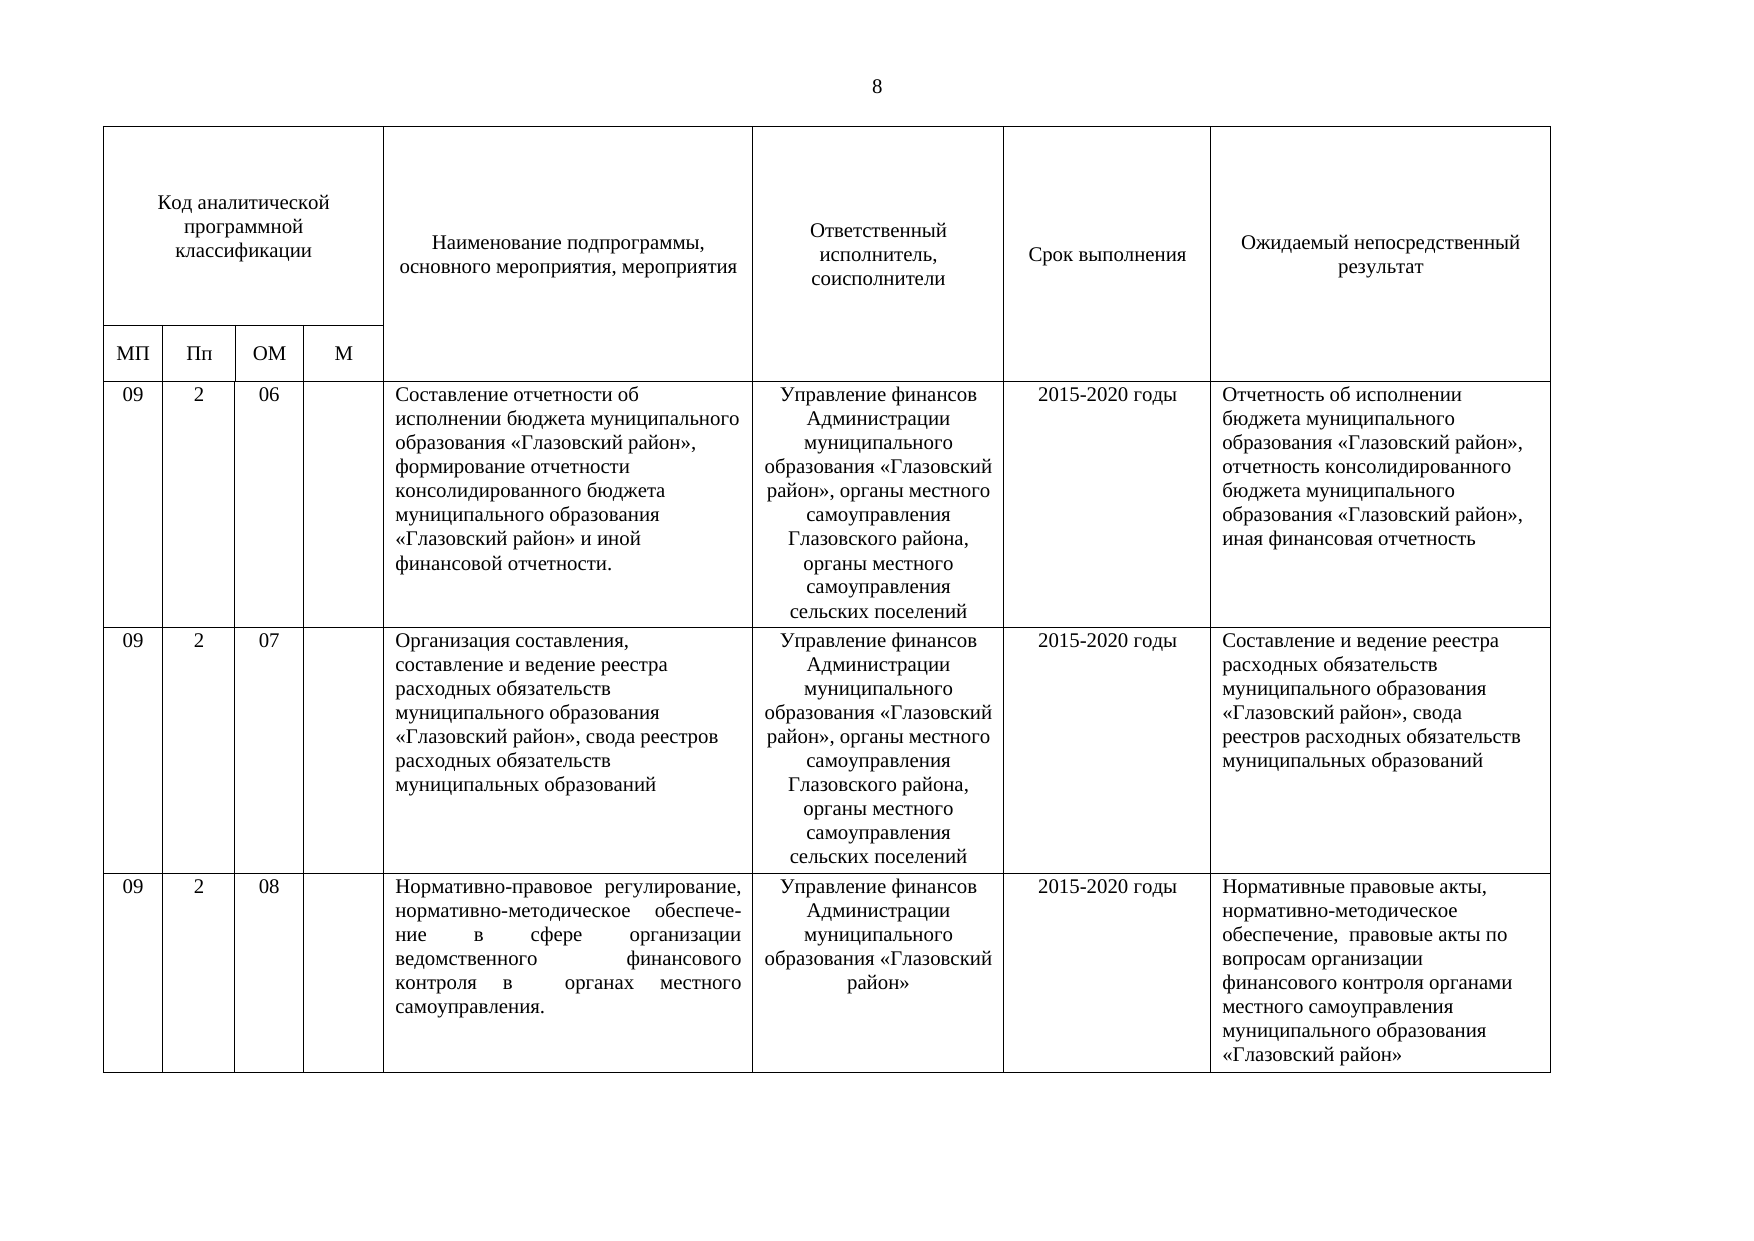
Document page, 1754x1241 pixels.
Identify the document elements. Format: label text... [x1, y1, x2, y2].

table_header Ожидаемый непосредственный результат [1211, 127, 1550, 381]
table_cell 2015-2020 годы [1004, 382, 1210, 627]
table_cell Нормативно-правовое регулирование, нормативно-методическое обеспече-ние в сфере организации ведомственного финансового контроля в органах местного самоуправления. [384, 874, 752, 1072]
table_cell 09 [104, 382, 162, 627]
table_cell Управление финансов Администрации муниципального образования «Глазовский район», органы местного самоуправления Глазовского района, органы местного самоуправления сельских поселений [753, 628, 1003, 873]
table_cell 07 [235, 628, 303, 873]
table_cell 09 [104, 628, 162, 873]
table_cell Отчетность об исполнении бюджета муниципального образования «Глазовский район», отчетность консолидированного бюджета муниципального образования «Глазовский район», иная финансовая отчетность [1211, 382, 1550, 627]
table_cell [304, 382, 383, 627]
table_cell ОМ [236, 326, 303, 381]
table_cell Управление финансов Администрации муниципального образования «Глазовский район», органы местного самоуправления Глазовского района, органы местного самоуправления сельских поселений [753, 382, 1003, 627]
table_cell 2015-2020 годы [1004, 628, 1210, 873]
table_header Наименование подпрограммы, основного мероприятия, мероприятия [384, 127, 752, 381]
table_cell 2015-2020 годы [1004, 874, 1210, 1072]
table_cell Управление финансов Администрации муниципального образования «Глазовский район» [753, 874, 1003, 1072]
table_cell Пп [163, 326, 235, 381]
table_cell Организация составления, составление и ведение реестра расходных обязательств муниципального образования «Глазовский район», свода реестров расходных обязательств муниципальных образований [384, 628, 752, 873]
table_header Код аналитической программной классификации [104, 127, 383, 325]
table_cell М [304, 326, 383, 381]
table_cell [304, 628, 383, 873]
table_cell 2 [163, 874, 234, 1072]
table_cell Составление отчетности об исполнении бюджета муниципального образования «Глазовский район», формирование отчетности консолидированного бюджета муниципального образования «Глазовский район» и иной финансовой отчетности. [384, 382, 752, 627]
table_cell 06 [235, 382, 303, 627]
table_cell 2 [163, 628, 234, 873]
table_cell 09 [104, 874, 162, 1072]
table_cell 2 [163, 382, 234, 627]
table_cell Составление и ведение реестра расходных обязательств муниципального образования «Глазовский район», свода реестров расходных обязательств муниципальных образований [1211, 628, 1550, 873]
table_header Срок выполнения [1004, 127, 1210, 381]
table_cell [304, 874, 383, 1072]
table_cell МП [104, 326, 162, 381]
table_cell Нормативные правовые акты, нормативно-методическое обеспечение, правовые акты по вопросам организации финансового контроля органами местного самоуправления муниципального образования «Глазовский район» [1211, 874, 1550, 1072]
table_header Ответственный исполнитель, соисполнители [753, 127, 1003, 381]
table_cell 08 [235, 874, 303, 1072]
